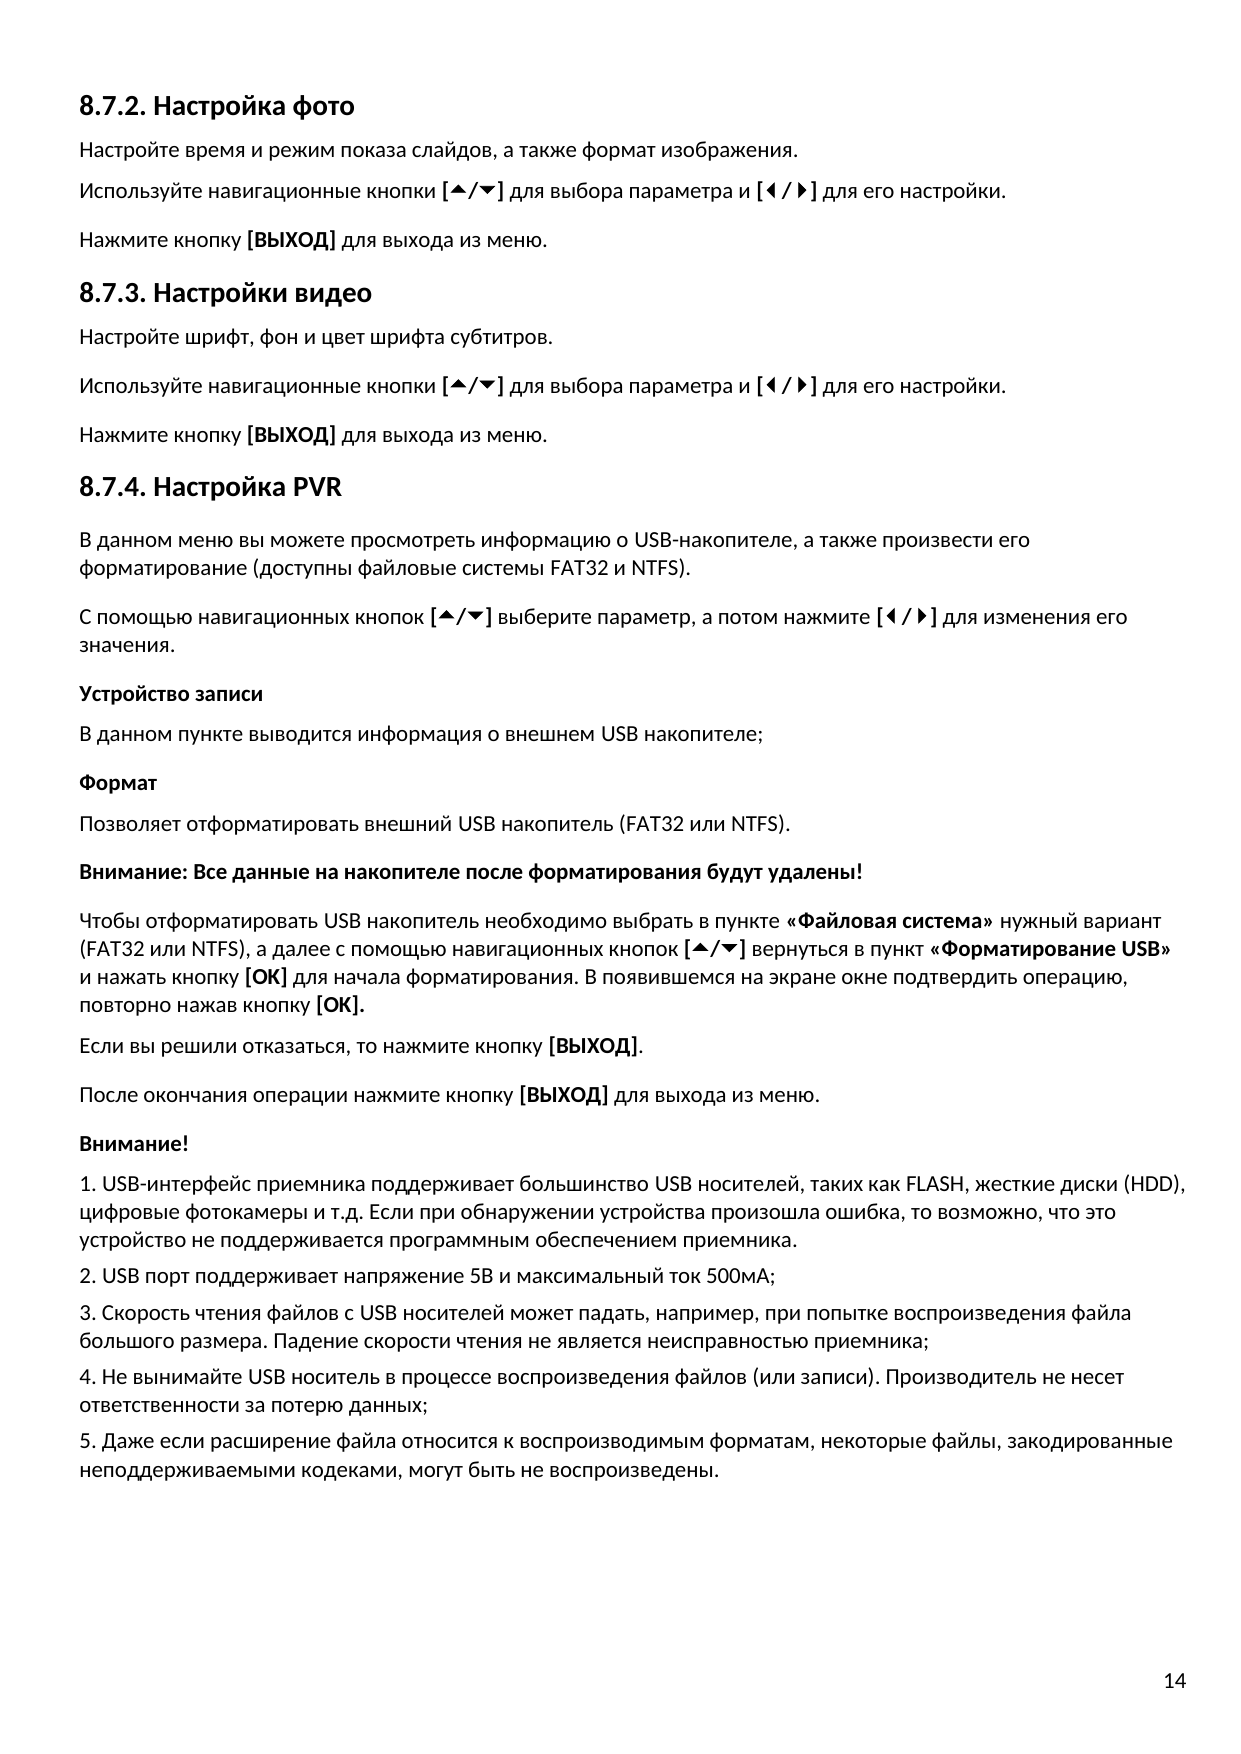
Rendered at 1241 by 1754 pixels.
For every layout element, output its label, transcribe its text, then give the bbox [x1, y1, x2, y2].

text 8.7.4. Настройка PVR [79, 468, 1186, 504]
text Нажмите кнопку [ВЫХОД] для выхода из меню. [79, 225, 1186, 253]
text Используйте навигационные кнопки [/] для выбора параметра и [/] для его настройки. [79, 176, 1186, 204]
text Внимание! [79, 1129, 1186, 1157]
text Настройте время и режим показа слайдов, а также формат изображения. [79, 136, 1186, 164]
text 1. USB-интерфейс приемника поддерживает большинство USB носителей, таких как FLASH, жесткие диски (HDD), цифровые фотокамеры и т.д. Если при обнаружении устройства произошла ошибка, то возможно, что это устройство не поддерживается программным обеспечением приемника. [79, 1169, 1186, 1253]
text 4. Не вынимайте USB носитель в процессе воспроизведения файлов (или записи). Производитель не несет ответственности за потерю данных; [79, 1362, 1186, 1418]
text Нажмите кнопку [ВЫХОД] для выхода из меню. [79, 420, 1186, 448]
text В данном меню вы можете просмотреть информацию о USB-накопителе, а также произвести его форматирование (доступны файловые системы FAT32 и NTFS). [79, 525, 1186, 581]
text 8.7.2. Настройка фото [79, 87, 1186, 123]
text Чтобы отформатировать USB накопитель необходимо выбрать в пункте «Файловая система» нужный вариант (FAT32 или NTFS), а далее с помощью навигационных кнопок [/] вернуться в пункт «Форматирование USB» и нажать кнопку [OK] для начала форматирования. В появившемся на экране окне подтвердить операцию, повторно нажав кнопку [OK]. [79, 906, 1186, 1018]
text Используйте навигационные кнопки [/] для выбора параметра и [/] для его настройки. [79, 371, 1186, 399]
text Если вы решили отказаться, то нажмите кнопку [ВЫХОД]. [79, 1031, 1186, 1059]
text Формат [79, 768, 1186, 796]
text 8.7.3. Настройки видео [79, 274, 1186, 309]
text В данном пункте выводится информация о внешнем USB накопителе; [79, 719, 1186, 747]
text С помощью навигационных кнопок [/] выберите параметр, а потом нажмите [/] для изменения его значения. [79, 602, 1186, 658]
text Устройство записи [79, 679, 1186, 707]
text Позволяет отформатировать внешний USB накопитель (FAT32 или NTFS). [79, 809, 1186, 837]
text 3. Скорость чтения файлов с USB носителей может падать, например, при попытке воспроизведения файла большого размера. Падение скорости чтения не является неисправностью приемника; [79, 1298, 1186, 1354]
text Настройте шрифт, фон и цвет шрифта субтитров. [79, 322, 1186, 350]
text 2. USB порт поддерживает напряжение 5В и максимальный ток 500мА; [79, 1262, 1186, 1289]
text После окончания операции нажмите кнопку [ВЫХОД] для выхода из меню. [79, 1080, 1186, 1108]
text Внимание: Все данные на накопителе после форматирования будут удалены! [79, 857, 1186, 886]
text 5. Даже если расширение файла относится к воспроизводимым форматам, некоторые файлы, закодированные неподдерживаемыми кодеками, могут быть не воспроизведены. [79, 1427, 1186, 1483]
